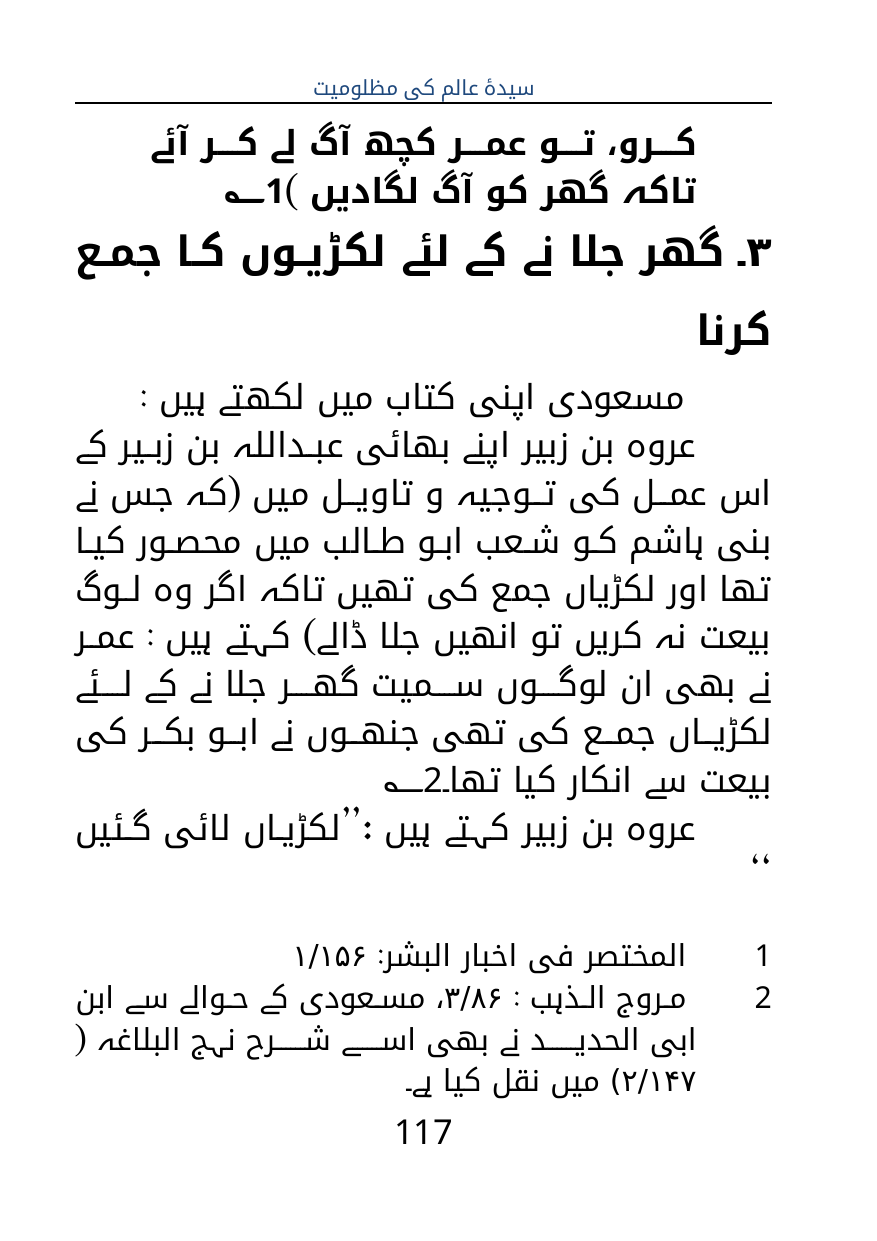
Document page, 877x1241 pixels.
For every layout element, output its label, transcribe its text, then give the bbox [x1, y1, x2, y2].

subtitle ۳۔ گھر جلا نے کے لئے لکڑیوں کا جمع کرنا [75, 213, 772, 371]
text عروہ بن زبیر کہتے ہیں :’’لکڑیاں لائی گئیں ‘‘ [75, 802, 772, 898]
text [150, 117, 697, 213]
text عروہ بن زبیر اپنے بھائی عبداللہ بن زبیر کے اس عمل کی توجیہ و تاویل میں (کہ جس نے بنی ہاشم کو شعب ابو طالب میں محصور کیا تھا اور لکڑیاں جمع کی تھیں تاکہ اگر وہ لوگ بیعت نہ کریں تو انھیں جلا ڈالے) کہتے ہیں : عمر نے بھی ان لوگوں سمیت گھر جلا نے کے لئے لکڑیاں جمع کی تھی جنھوں نے ابو بکر کی بیعت سے انکار کیا تھا۔؎ [75, 419, 772, 802]
text مسعودی اپنی کتاب میں لکھتے ہیں : [75, 371, 772, 419]
